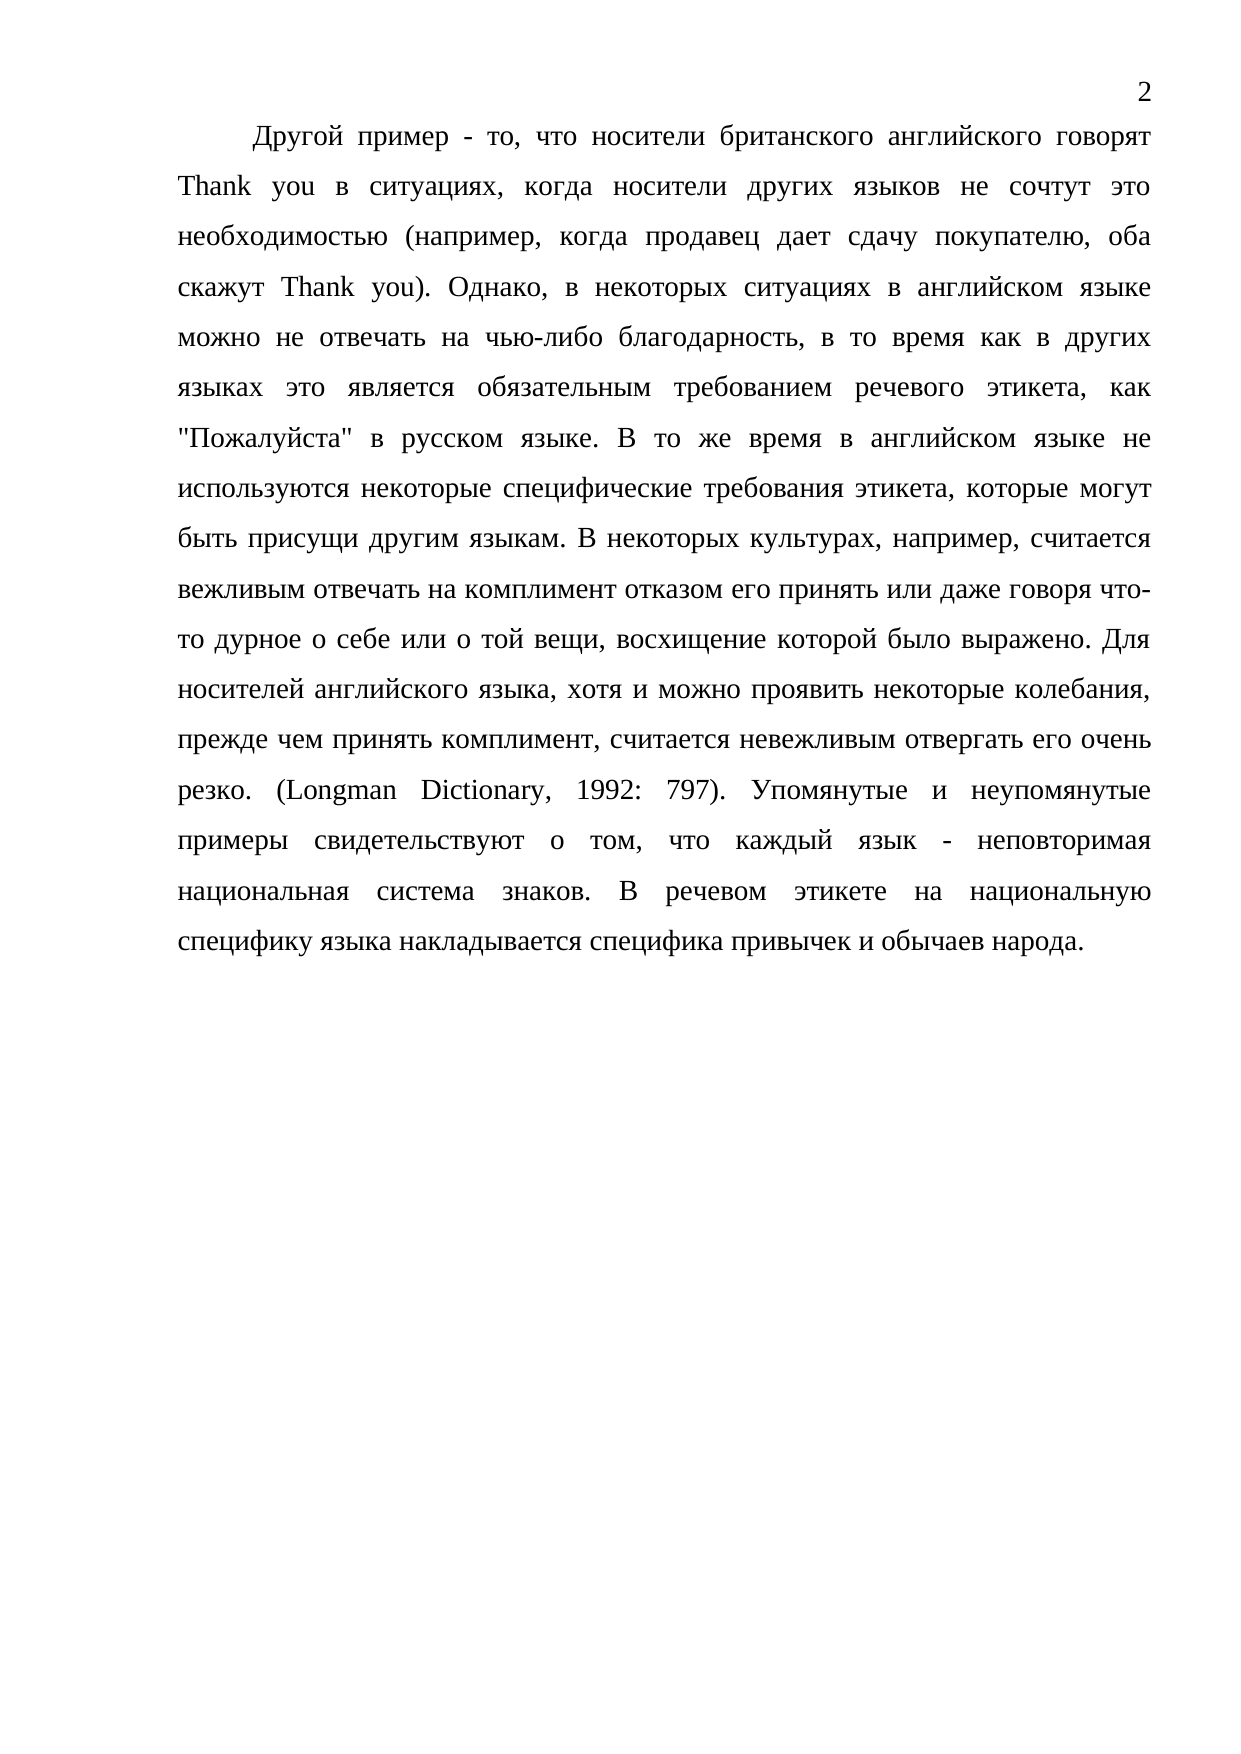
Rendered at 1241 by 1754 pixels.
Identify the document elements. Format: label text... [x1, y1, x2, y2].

text Другой пример - то, что носители британского английского говорят Thank you в ситуациях, когда носители других языков не сочтут это необходимостью (например, когда продавец дает сдачу покупателю, оба скажут Thank you). Однако, в некоторых ситуациях в английском языке можно не отвечать на чью-либо благодарность, в то время как в других языках это является обязательным требованием речевого этикета, как "Пожалуйста" в русском языке. В то же время в английском языке не используются некоторые специфические требования этикета, которые могут быть присущи другим языкам. В некоторых культурах, например, считается вежливым отвечать на комплимент отказом его принять или даже говоря что-то дурное о себе или о той вещи, восхищение которой было выражено. Для носителей английского языка, хотя и можно проявить некоторые колебания, прежде чем принять комплимент, считается невежливым отвергать его очень резко. (Longman Dictionary, 1992: 797). Упомянутые и неупомянутые примеры свидетельствуют о том, что каждый язык - неповторимая национальная система знаков. В речевом этикете на национальную специфику языка накладывается специфика привычек и обычаев народа. [177, 118, 1152, 957]
